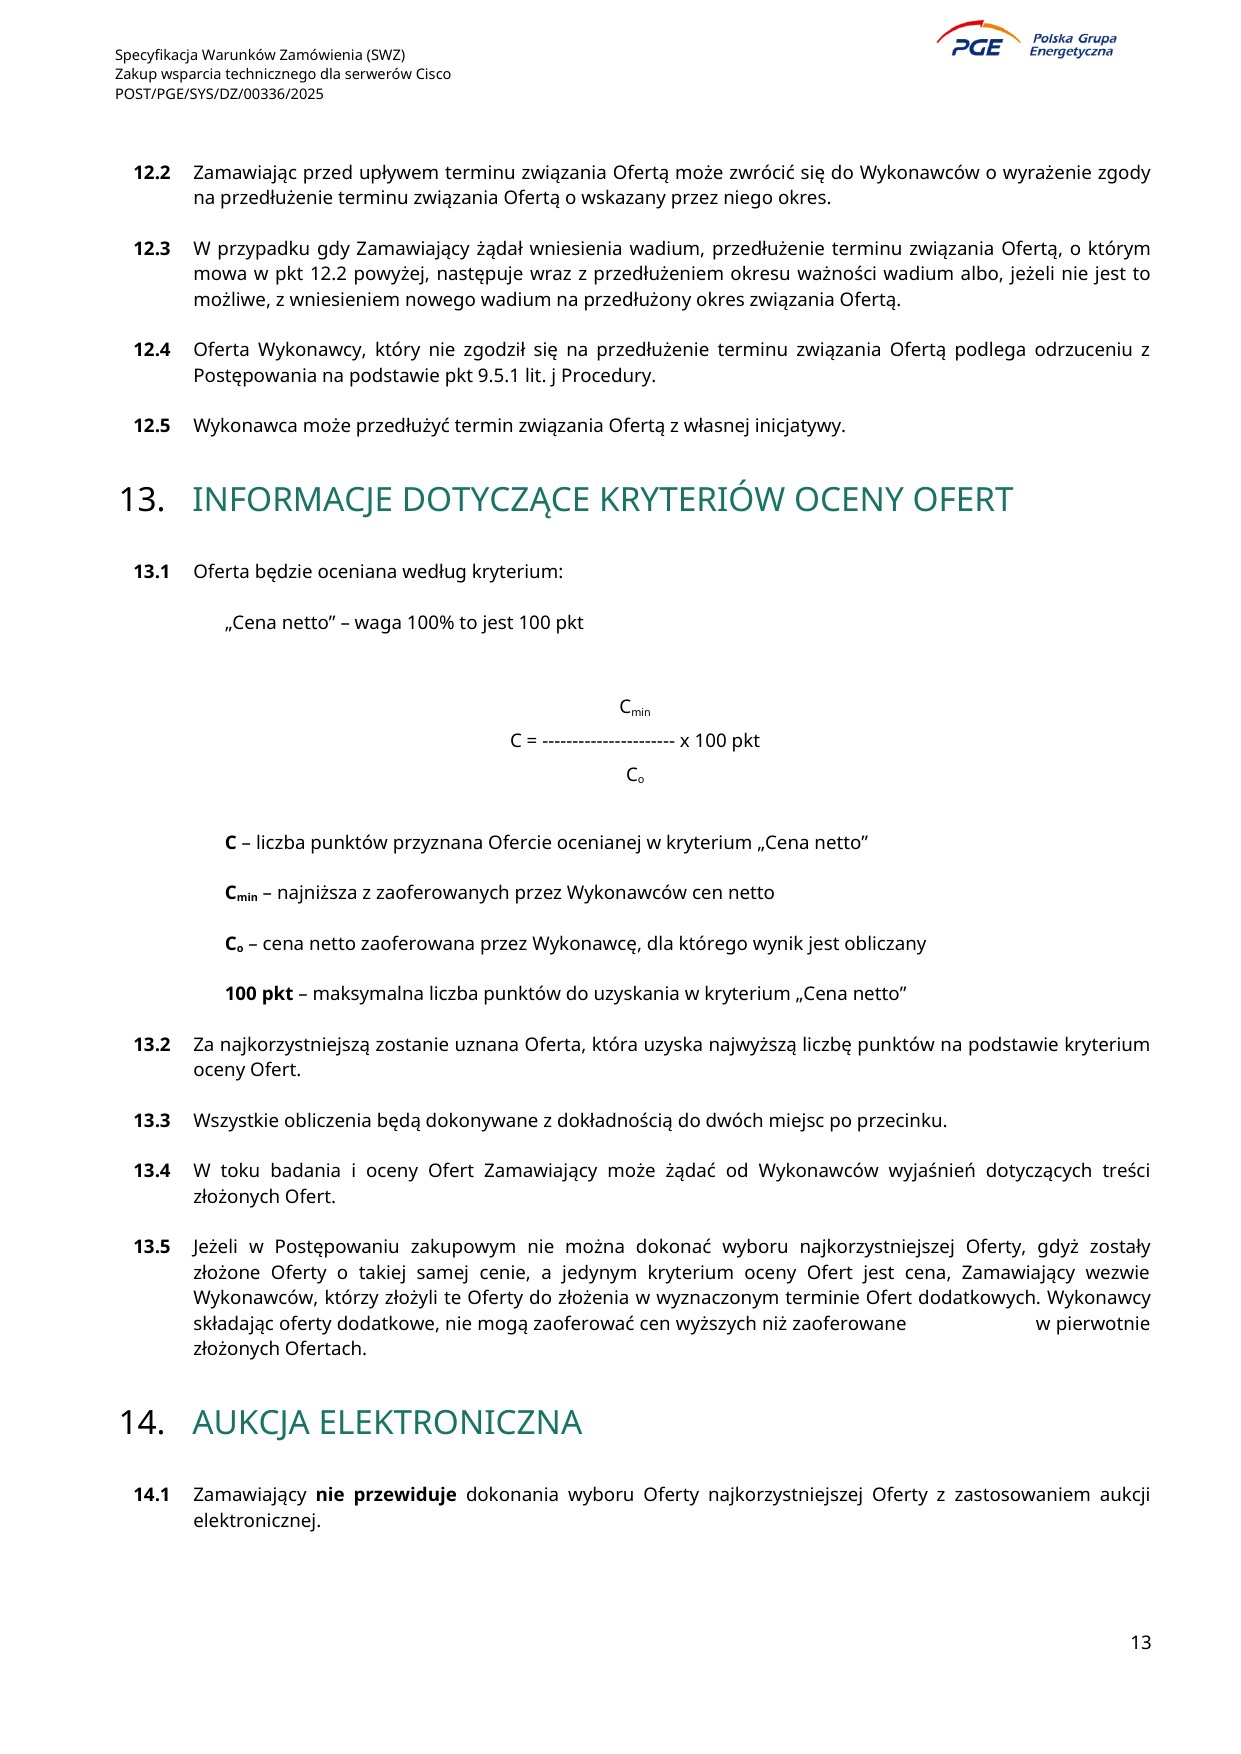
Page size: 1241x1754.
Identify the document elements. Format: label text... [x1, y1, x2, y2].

subtitle 100 pkt – maksymalna liczba punktów do uzyskania w kryterium „Cena netto” [224, 981, 1152, 1006]
subtitle C – liczba punktów przyznana Ofercie ocenianej w kryterium „Cena netto” [224, 829, 1152, 854]
text Co [118, 761, 1152, 787]
subtitle Zamawiając przed upływem terminu związania Ofertą może zwrócić się do Wykonawców o wyrażenie zgody na przedłużenie terminu związania Ofertą o wskazany przez niego okres. [133, 159, 1152, 210]
text Cmin [118, 693, 1152, 719]
subtitle Za najkorzystniejszą zostanie uznana Oferta, która uzyska najwyższą liczbę punktów na podstawie kryterium oceny Ofert. [133, 1031, 1152, 1082]
subtitle Oferta będzie oceniana według kryterium: [133, 559, 1152, 584]
subtitle Cmin – najniższa z zaoferowanych przez Wykonawców cen netto [224, 879, 1152, 905]
subtitle W przypadku gdy Zamawiający żądał wniesienia wadium, przedłużenie terminu związania Ofertą, o którym mowa w pkt 12.2 powyżej, następuje wraz z przedłużeniem okresu ważności wadium albo, jeżeli nie jest to możliwe, z wniesieniem nowego wadium na przedłużony okres związania Ofertą. [133, 235, 1152, 312]
subtitle W toku badania i oceny Ofert Zamawiający może żądać od Wykonawców wyjaśnień dotyczących treści złożonych Ofert. [133, 1158, 1152, 1209]
subtitle „Cena netto” – waga 100% to jest 100 pkt [224, 609, 1152, 635]
text C = ---------------------- x 100 pkt [118, 727, 1152, 753]
subtitle Wszystkie obliczenia będą dokonywane z dokładnością do dwóch miejsc po przecinku. [133, 1107, 1152, 1133]
subtitle AUKCJA ELEKTRONICZNA [118, 1399, 1152, 1444]
subtitle Co – cena netto zaoferowana przez Wykonawcę, dla którego wynik jest obliczany [224, 930, 1152, 956]
subtitle INFORMACJE DOTYCZĄCE KRYTERIÓW OCENY OFERT [118, 476, 1152, 521]
picture [920, 14, 1132, 78]
subtitle Wykonawca może przedłużyć termin związania Ofertą z własnej inicjatywy. [133, 413, 1152, 438]
subtitle Zamawiający nie przewiduje dokonania wyboru Oferty najkorzystniejszej Oferty z zastosowaniem aukcji elektronicznej. [133, 1482, 1152, 1533]
subtitle Jeżeli w Postępowaniu zakupowym nie można dokonać wyboru najkorzystniejszej Oferty, gdyż zostały złożone Oferty o takiej samej cenie, a jedynym kryterium oceny Ofert jest cena, Zamawiający wezwie Wykonawców, którzy złożyli te Oferty do złożenia w wyznaczonym terminie Ofert dodatkowych. Wykonawcy składając oferty dodatkowe, nie mogą zaoferować cen wyższych niż zaoferowane w pierwotnie złożonych Ofertach. [133, 1234, 1152, 1361]
subtitle Oferta Wykonawcy, który nie zgodził się na przedłużenie terminu związania Ofertą podlega odrzuceniu z Postępowania na podstawie pkt 9.5.1 lit. j Procedury. [133, 337, 1152, 388]
